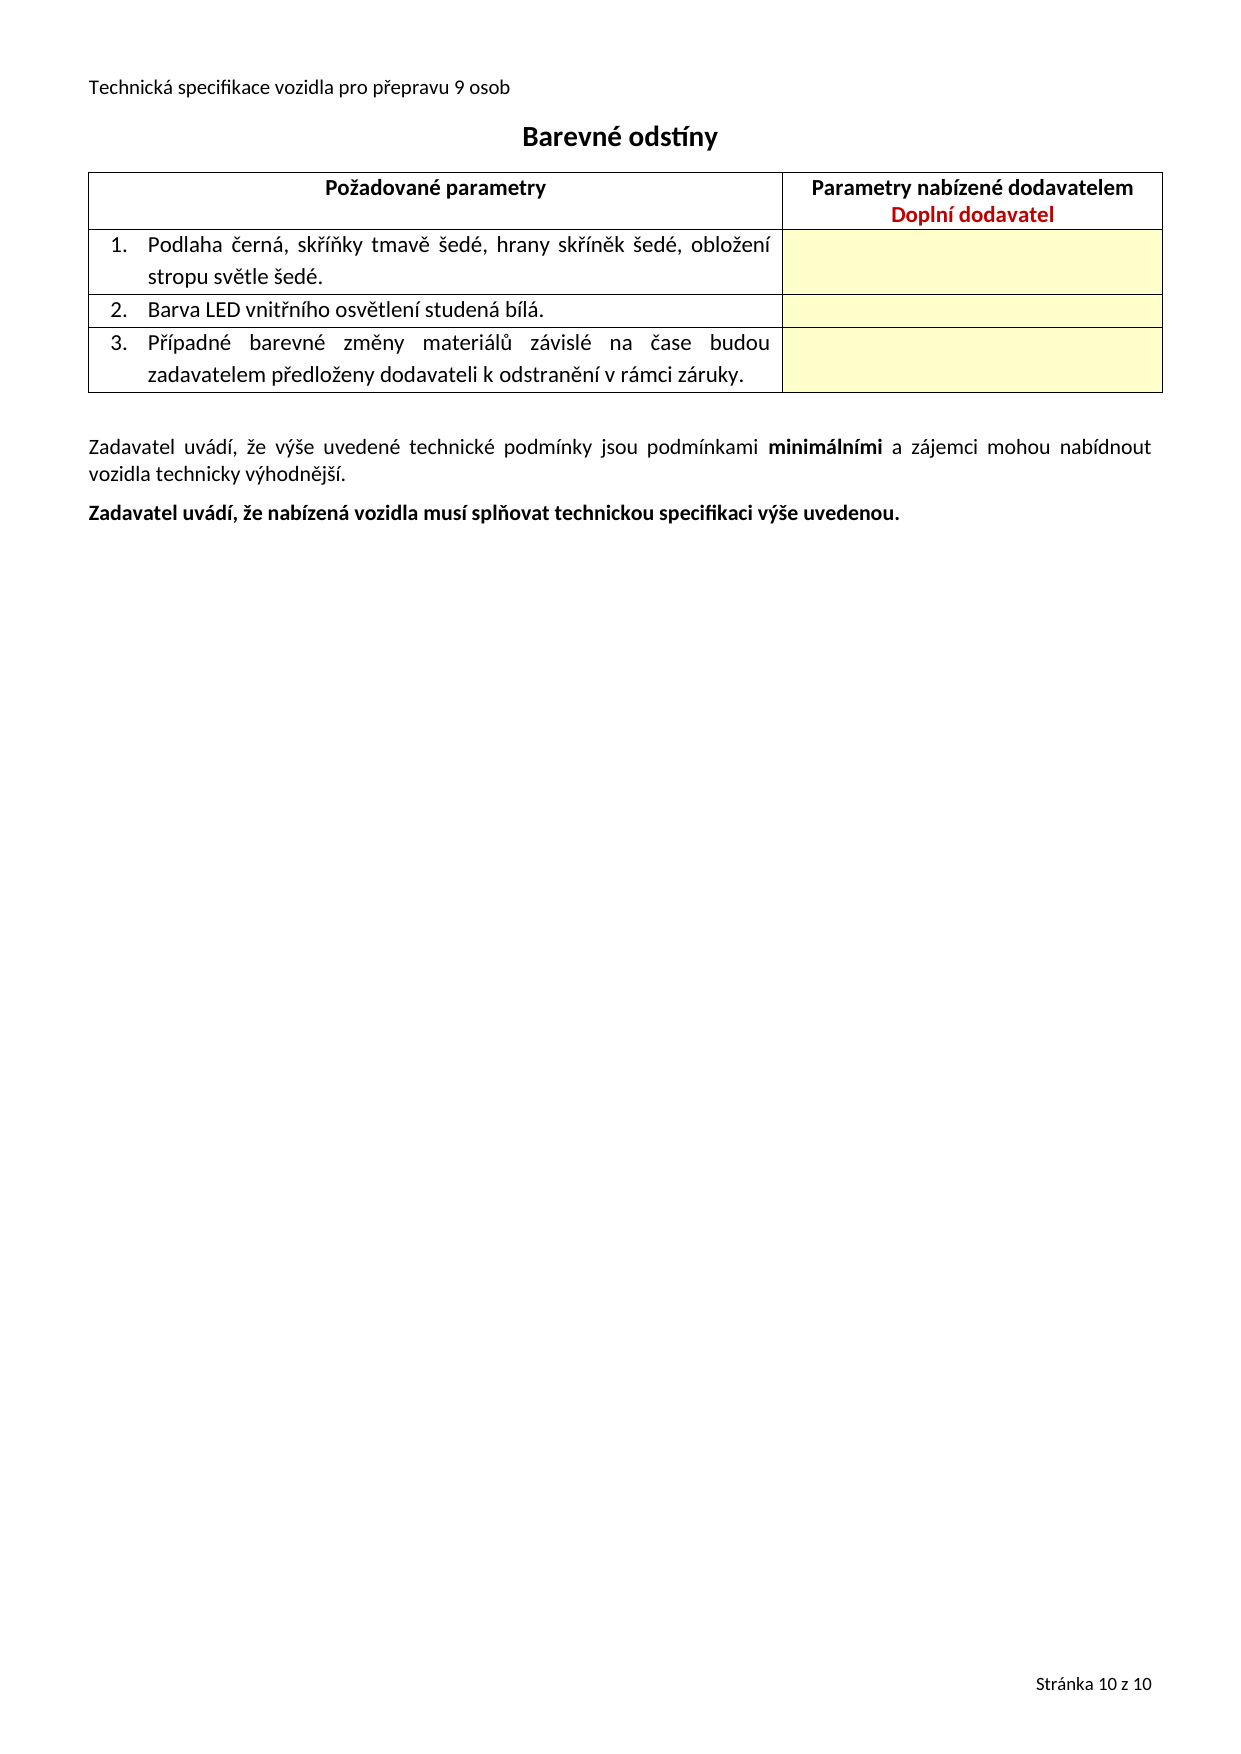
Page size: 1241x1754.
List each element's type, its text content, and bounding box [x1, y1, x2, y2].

text Zadavatel uvádí, že nabízená vozidla musí splňovat technickou specifikaci výše uvedenou. [89, 499, 1152, 526]
table_cell [783, 328, 1162, 392]
subtitle Barevné odstíny [89, 118, 1152, 154]
table_cell Případné barevné změny materiálů závislé na čase budou zadavatelem předloženy dodavateli k odstranění v rámci záruky. [89, 328, 782, 392]
table_cell [783, 295, 1162, 327]
text Zadavatel uvádí, že výše uvedené technické podmínky jsou podmínkami minimálními a zájemci mohou nabídnout vozidla technicky výhodnější. [89, 433, 1152, 487]
table_cell Barva LED vnitřního osvětlení studená bílá. [89, 295, 782, 327]
table_header Požadované parametry [89, 173, 782, 229]
table_header Parametry nabízené dodavatelem Doplní dodavatel [783, 173, 1162, 229]
table_cell [783, 230, 1162, 294]
table_cell Podlaha černá, skříňky tmavě šedé, hrany skříněk šedé, obložení stropu světle šedé. [89, 230, 782, 294]
